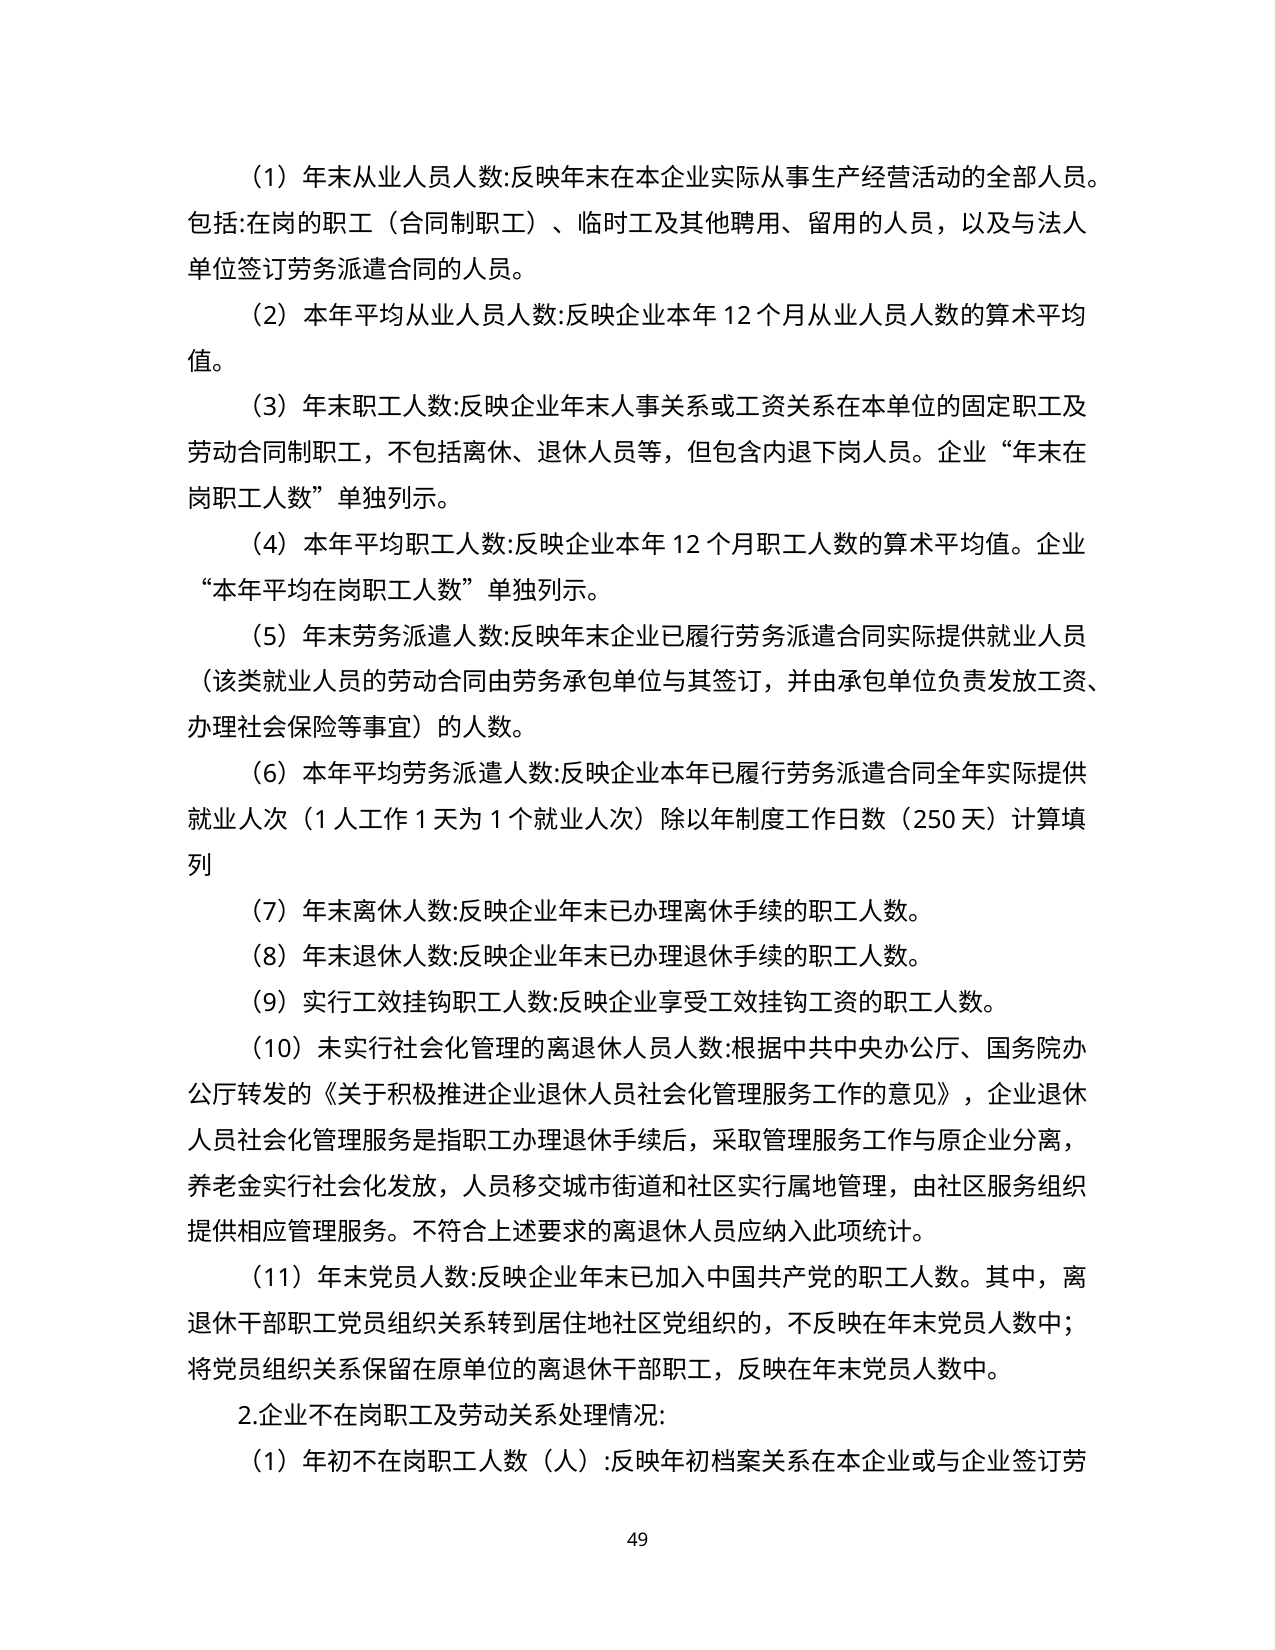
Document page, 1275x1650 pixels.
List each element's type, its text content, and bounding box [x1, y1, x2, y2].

text （9）实行工效挂钩职工人数:反映企业享受工效挂钩工资的职工人数。 [187, 975, 1087, 1021]
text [187, 1433, 1087, 1479]
text （8）年末退休人数:反映企业年末已办理退休手续的职工人数。 [187, 929, 1087, 975]
text （2）本年平均从业人员人数:反映企业本年12个月从业人员人数的算术平均值。 [187, 287, 1087, 379]
text （6）本年平均劳务派遣人数:反映企业本年已履行劳务派遣合同全年实际提供就业人次（1人工作1天为1个就业人次）除以年制度工作日数（250天）计算填列 [187, 746, 1087, 883]
text 2.企业不在岗职工及劳动关系处理情况: [187, 1387, 1087, 1433]
text （1）年末从业人员人数:反映年末在本企业实际从事生产经营活动的全部人员。包括:在岗的职工（合同制职工）、临时工及其他聘用、留用的人员，以及与法人单位签订劳务派遣合同的人员。 [187, 150, 1087, 287]
text （3）年末职工人数:反映企业年末人事关系或工资关系在本单位的固定职工及劳动合同制职工，不包括离休、退休人员等，但包含内退下岗人员。企业“年末在岗职工人数”单独列示。 [187, 379, 1087, 517]
text （5）年末劳务派遣人数:反映年末企业已履行劳务派遣合同实际提供就业人员（该类就业人员的劳动合同由劳务承包单位与其签订，并由承包单位负责发放工资、办理社会保险等事宜）的人数。 [187, 608, 1087, 746]
text （10）未实行社会化管理的离退休人员人数:根据中共中央办公厅、国务院办公厅转发的《关于积极推进企业退休人员社会化管理服务工作的意见》，企业退休人员社会化管理服务是指职工办理退休手续后，采取管理服务工作与原企业分离，养老金实行社会化发放，人员移交城市街道和社区实行属地管理，由社区服务组织提供相应管理服务。不符合上述要求的离退休人员应纳入此项统计。 [187, 1021, 1087, 1250]
text （7）年末离休人数:反映企业年末已办理离休手续的职工人数。 [187, 883, 1087, 929]
text （11）年末党员人数:反映企业年末已加入中国共产党的职工人数。其中，离退休干部职工党员组织关系转到居住地社区党组织的，不反映在年末党员人数中；将党员组织关系保留在原单位的离退休干部职工，反映在年末党员人数中。 [187, 1250, 1087, 1387]
text （4）本年平均职工人数:反映企业本年12个月职工人数的算术平均值。企业“本年平均在岗职工人数”单独列示。 [187, 517, 1087, 608]
